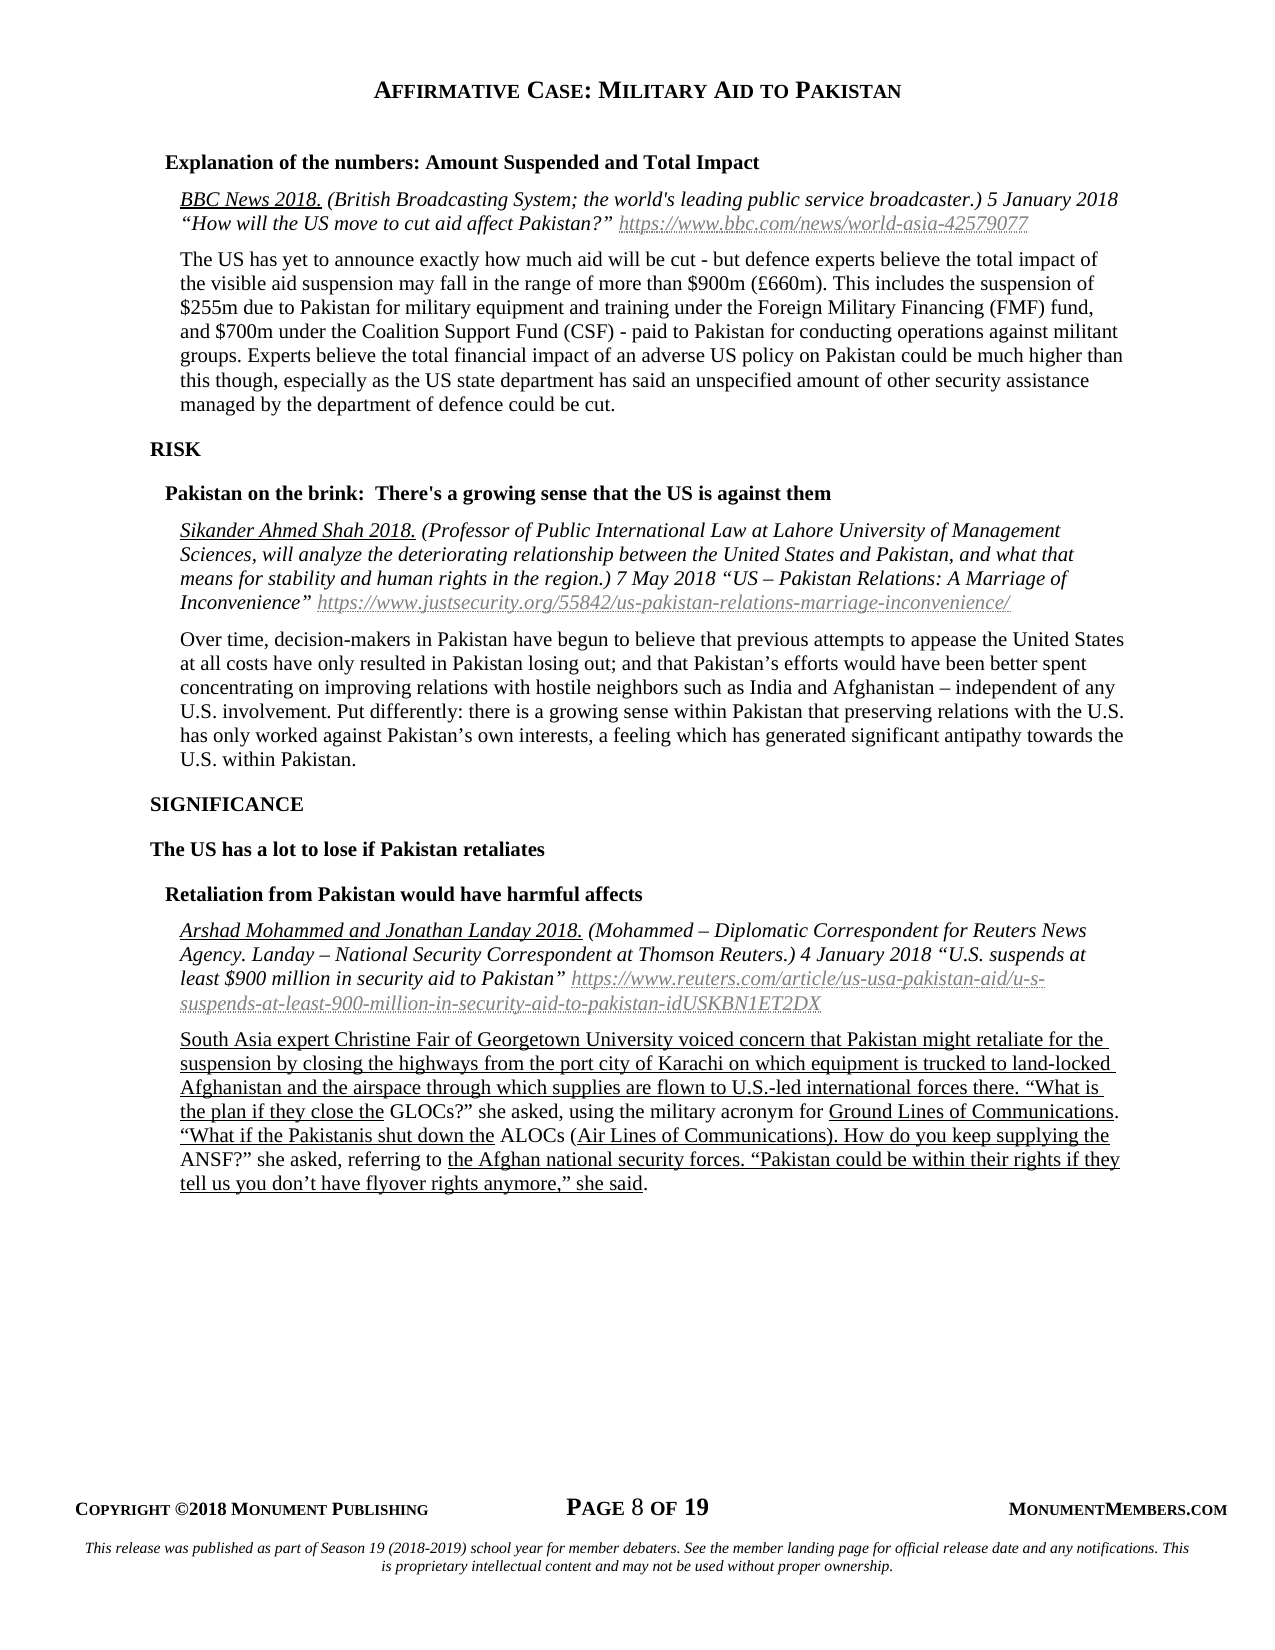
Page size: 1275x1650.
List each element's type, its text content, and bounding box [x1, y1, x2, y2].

text Over time, decision-makers in Pakistan have begun to believe that previous attempts to appease the United States at all costs have only resulted in Pakistan losing out; and that Pakistan’s efforts would have been better spent concentrating on improving relations with hostile neighbors such as India and Afghanistan – independent of any U.S. involvement. Put differently: there is a growing sense within Pakistan that preserving relations with the U.S. has only worked against Pakistan’s own interests, a feeling which has generated significant antipathy towards the U.S. within Pakistan. [180, 627, 1125, 771]
text The US has a lot to lose if Pakistan retaliates [150, 837, 1125, 861]
text South Asia expert Christine Fair of Georgetown University voiced concern that Pakistan might retaliate for the suspension by closing the highways from the port city of Karachi on which equipment is trucked to land-locked Afghanistan and the airspace through which supplies are flown to U.S.-led international forces there. “What is the plan if they close the GLOCs?” she asked, using the military acronym for Ground Lines of Communications. “What if the Pakistanis shut down the ALOCs (Air Lines of Communications). How do you keep supplying the ANSF?” she asked, referring to the Afghan national security forces. “Pakistan could be within their rights if they tell us you don’t have flyover rights anymore,” she said. [180, 1027, 1125, 1195]
text Sikander Ahmed Shah 2018. (Professor of Public International Law at Lahore University of Management Sciences, will analyze the deteriorating relationship between the United States and Pakistan, and what that means for stability and human rights in the region.) 7 May 2018 “US – Pakistan Relations: A Marriage of Inconvenience” https://www.justsecurity.org/55842/us-pakistan-relations-marriage-inconvenience/ [180, 518, 1125, 614]
text SIGNIFICANCE [150, 792, 1125, 816]
text Arshad Mohammed and Jonathan Landay 2018. (Mohammed – Diplomatic Correspondent for Reuters News Agency. Landay – National Security Correspondent at Thomson Reuters.) 4 January 2018 “U.S. suspends at least $900 million in security aid to Pakistan” https://www.reuters.com/article/us-usa-pakistan-aid/u-s-suspends-at-least-900-million-in-security-aid-to-pakistan-idUSKBN1ET2DX [180, 918, 1125, 1014]
text Pakistan on the brink: There's a growing sense that the US is against them [165, 481, 1125, 505]
text Explanation of the numbers: Amount Suspended and Total Impact [165, 150, 1125, 174]
text BBC News 2018. (British Broadcasting System; the world's leading public service broadcaster.) 5 January 2018 “How will the US move to cut aid affect Pakistan?” https://www.bbc.com/news/world-asia-42579077 [180, 187, 1125, 235]
text Retaliation from Pakistan would have harmful affects [165, 882, 1125, 906]
text The US has yet to announce exactly how much aid will be cut - but defence experts believe the total impact of the visible aid suspension may fall in the range of more than $900m (£660m). This includes the suspension of $255m due to Pakistan for military equipment and training under the Foreign Military Financing (FMF) fund, and $700m under the Coalition Support Fund (CSF) - paid to Pakistan for conducting operations against militant groups. Experts believe the total financial impact of an adverse US policy on Pakistan could be much higher than this though, especially as the US state department has said an unspecified amount of other security assistance managed by the department of defence could be cut. [180, 247, 1125, 416]
text RISK [150, 436, 1125, 461]
